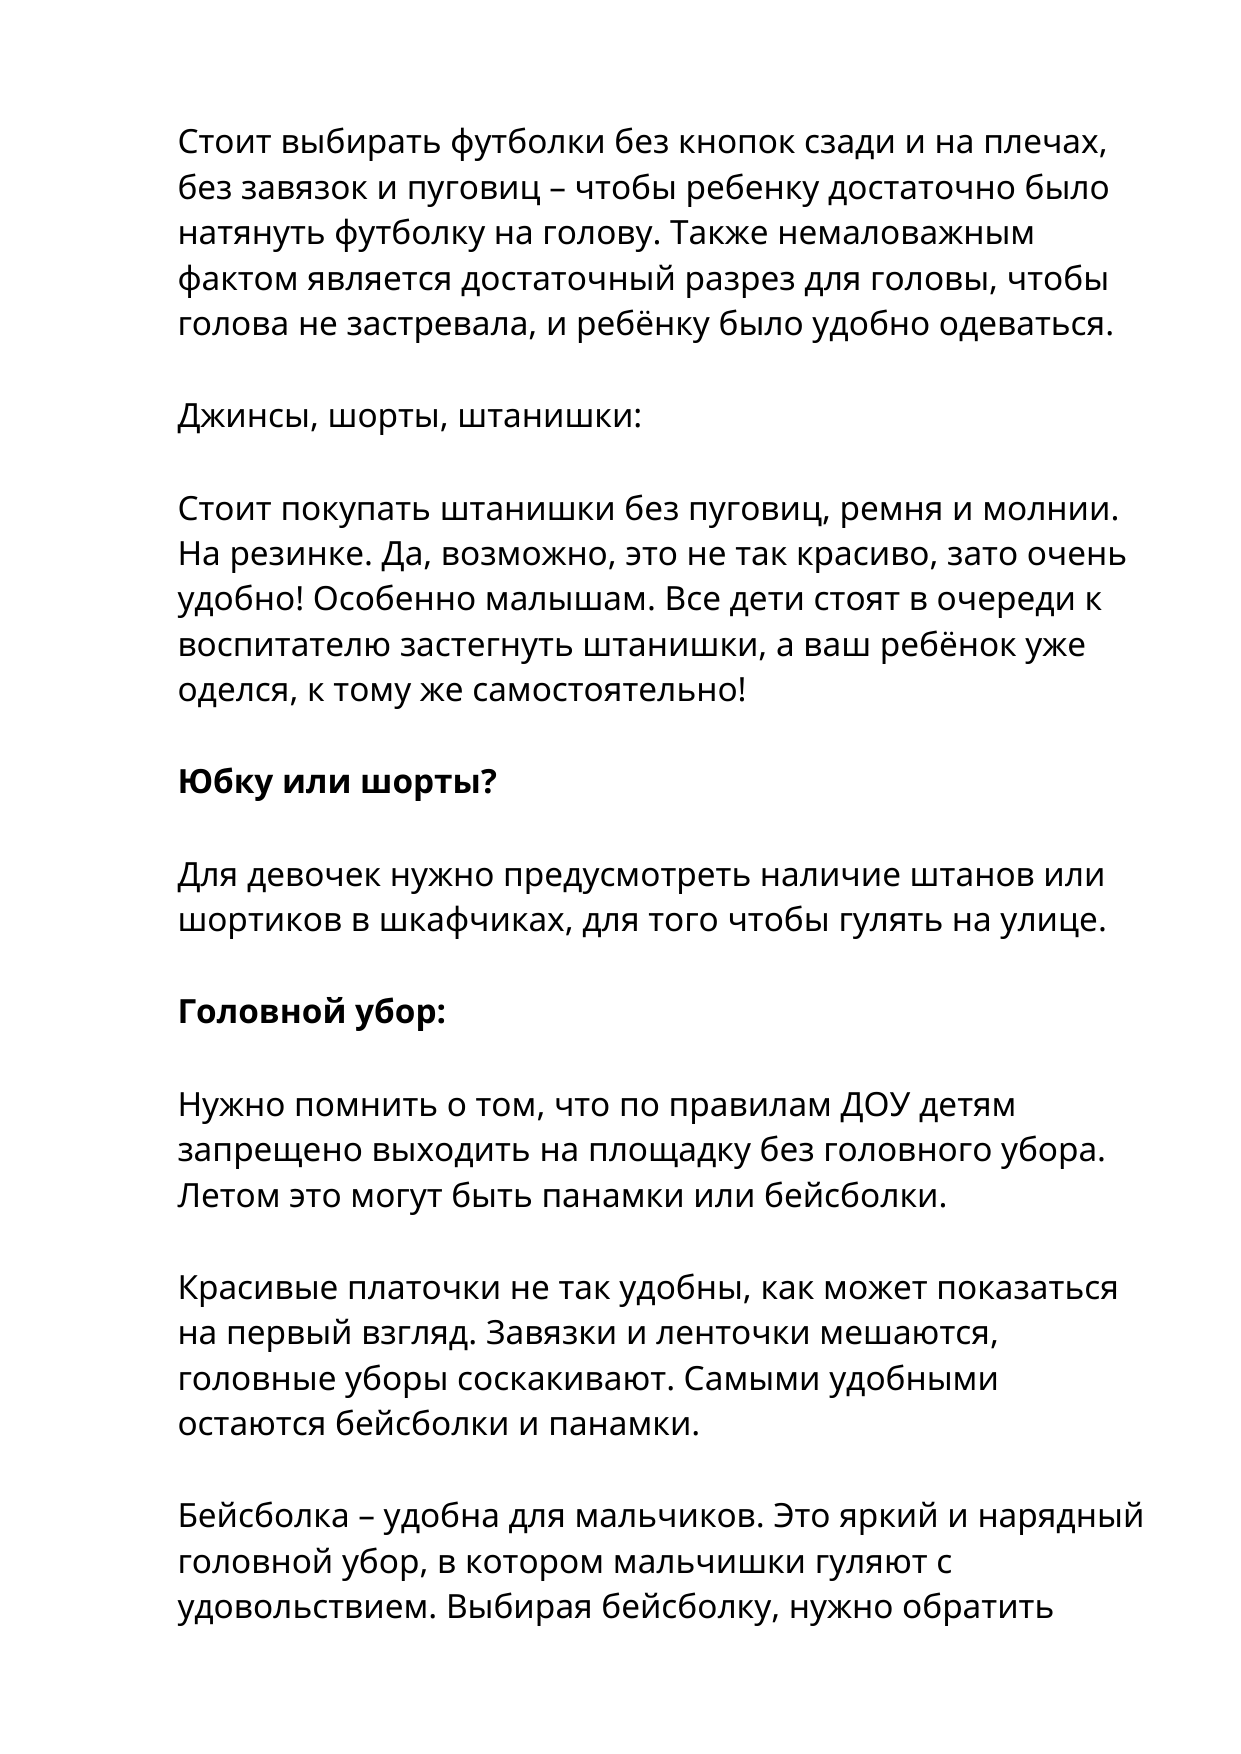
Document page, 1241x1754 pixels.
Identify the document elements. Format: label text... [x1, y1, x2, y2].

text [177, 1492, 1152, 1628]
text Стоит выбирать футболки без кнопок сзади и на плечах, без завязок и пуговиц – чтобы ребенку достаточно было натянуть футболку на голову. Также немаловажным фактом является достаточный разрез для головы, чтобы голова не застревала, и ребёнку было удобно одеваться. [177, 118, 1152, 345]
text Для девочек нужно предусмотреть наличие штанов или шортиков в шкафчиках, для того чтобы гулять на улице. [177, 851, 1152, 941]
text Нужно помнить о том, что по правилам ДОУ детям запрещено выходить на площадку без головного убора. Летом это могут быть панамки или бейсболки. [177, 1081, 1152, 1217]
text Стоит покупать штанишки без пуговиц, ремня и молнии. На резинке. Да, возможно, это не так красиво, зато очень удобно! Особенно малышам. Все дети стоят в очереди к воспитателю застегнуть штанишки, а ваш ребёнок уже оделся, к тому же самостоятельно! [177, 484, 1152, 711]
text Красивые платочки не так удобны, как может показаться на первый взгляд. Завязки и ленточки мешаются, головные уборы соскакивают. Самыми удобными остаются бейсболки и панамки. [177, 1264, 1152, 1445]
text Юбку или шорты? [177, 758, 1152, 804]
text Головной убор: [177, 988, 1152, 1034]
text Джинсы, шорты, штанишки: [177, 392, 1152, 437]
